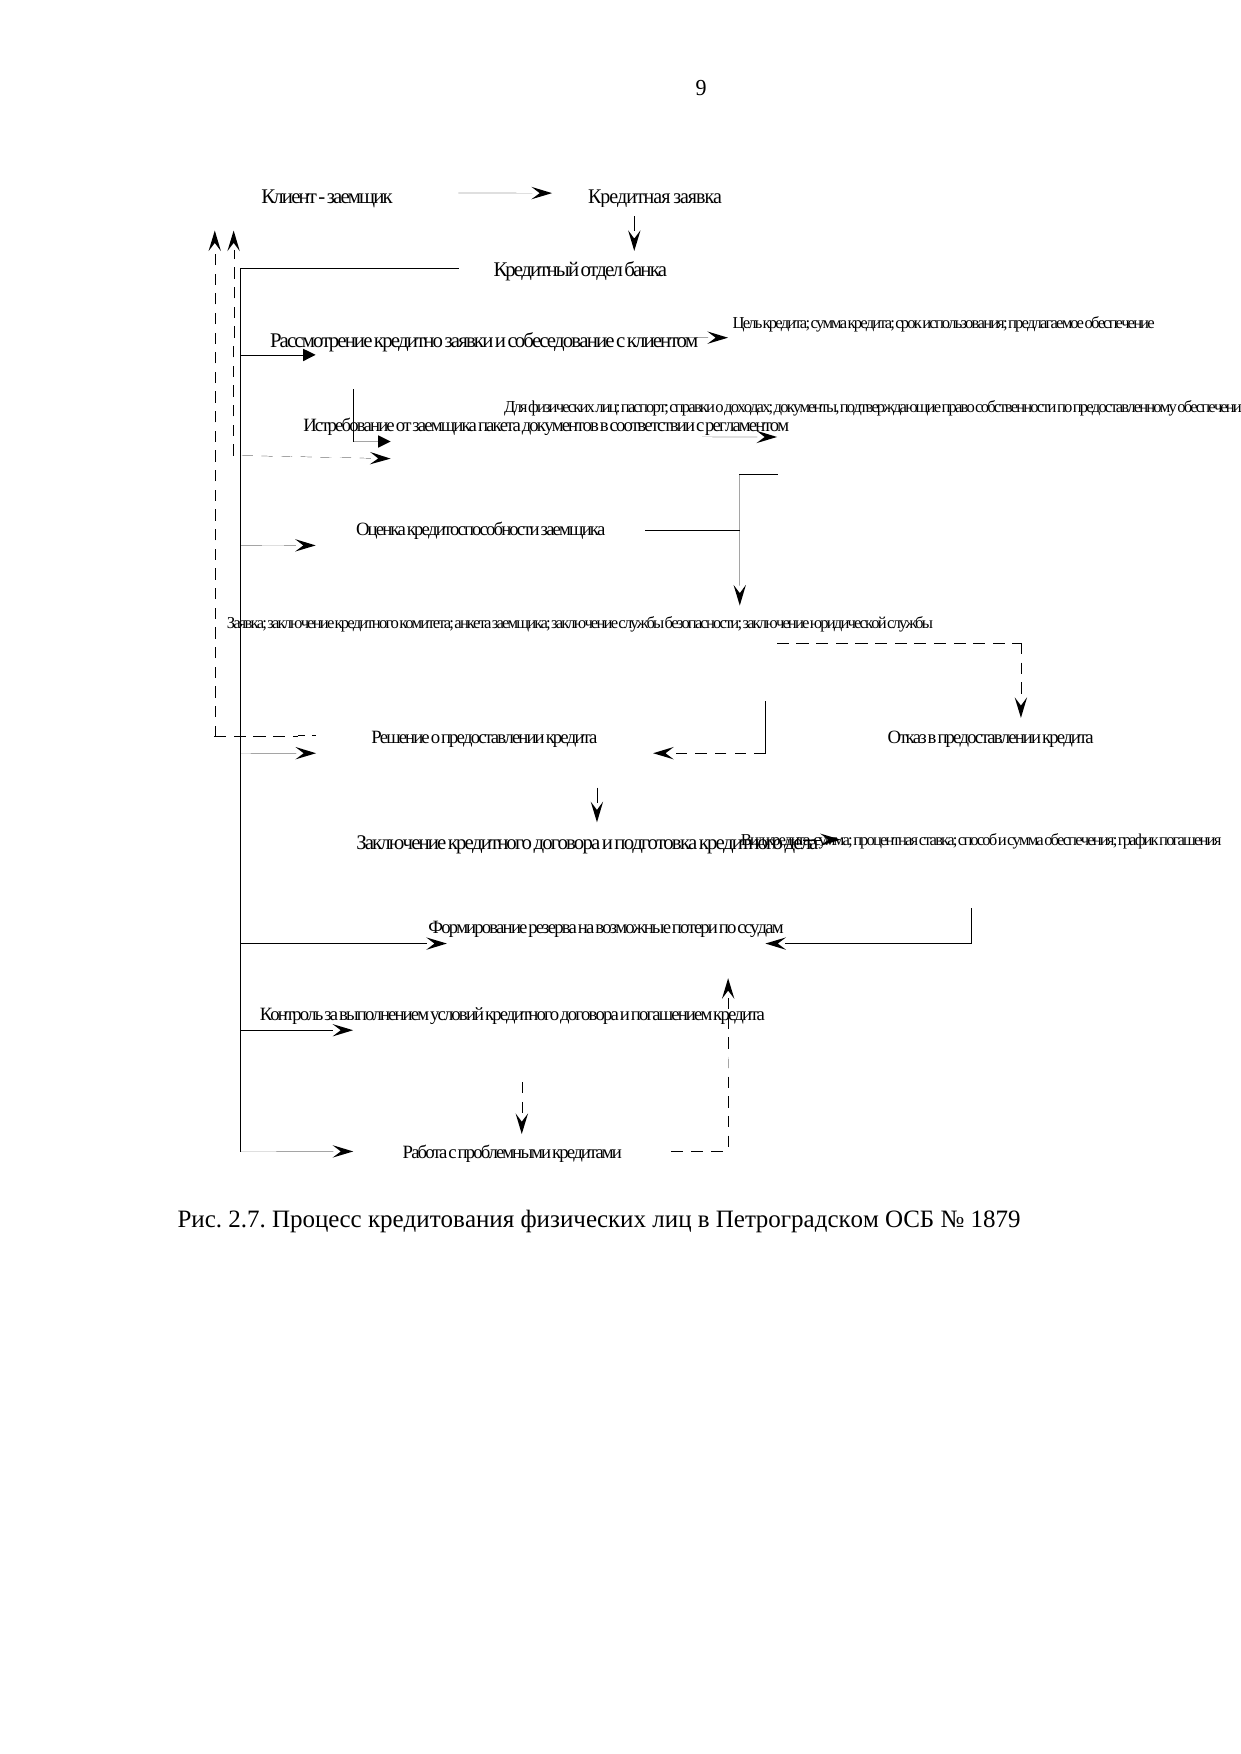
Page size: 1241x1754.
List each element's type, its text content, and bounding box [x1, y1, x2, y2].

text Рис. 2.7. Процесс кредитования физических лиц в Петроградском ОСБ № 1879 [177, 1204, 1152, 1232]
